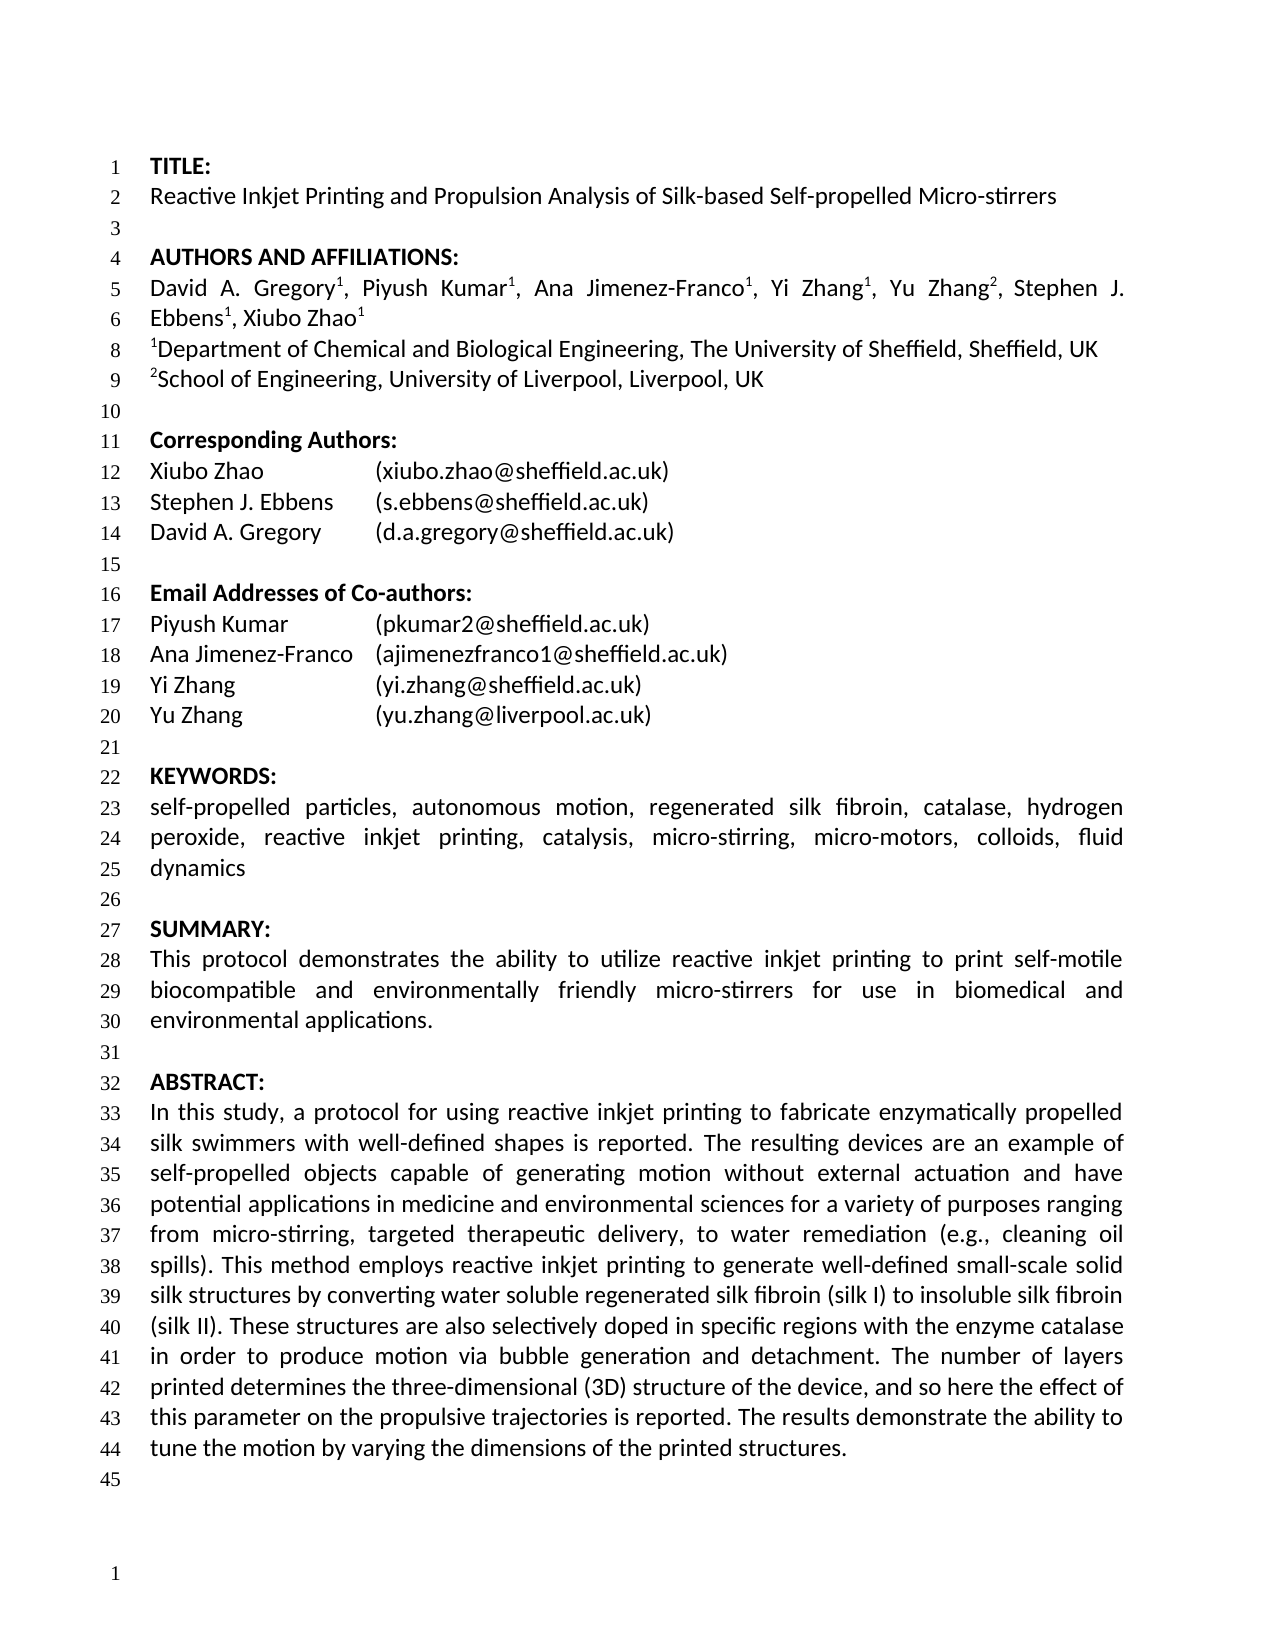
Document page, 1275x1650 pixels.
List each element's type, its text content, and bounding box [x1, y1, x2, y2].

text Reactive Inkjet Printing and Propulsion Analysis of Silk-based Self-propelled Micro-stirrers [150, 181, 1125, 211]
text self-propelled particles, autonomous motion, regenerated silk fibroin, catalase, hydrogen peroxide, reactive inkjet printing, catalysis, micro-stirring, micro-motors, colloids, fluid dynamics [150, 791, 1125, 882]
text Ana Jimenez-Franco (ajimenezfranco1@sheffield.ac.uk) [150, 638, 1125, 669]
text AUTHORS AND AFFILIATIONS: [150, 242, 1125, 272]
text Yu Zhang (yu.zhang@liverpool.ac.uk) [150, 699, 1125, 730]
text David A. Gregory (d.a.gregory@sheffield.ac.uk) [150, 516, 1125, 547]
text In this study, a protocol for using reactive inkjet printing to fabricate enzymatically propelled silk swimmers with well-defined shapes is reported. The resulting devices are an example of self-propelled objects capable of generating motion without external actuation and have potential applications in medicine and environmental sciences for a variety of purposes ranging from micro-stirring, targeted therapeutic delivery, to water remediation (e.g., cleaning oil spills). This method employs reactive inkjet printing to generate well-defined small-scale solid silk structures by converting water soluble regenerated silk fibroin (silk I) to insoluble silk fibroin (silk II). These structures are also selectively doped in specific regions with the enzyme catalase in order to produce motion via bubble generation and detachment. The number of layers printed determines the three-dimensional (3D) structure of the device, and so here the effect of this parameter on the propulsive trajectories is reported. The results demonstrate the ability to tune the motion by varying the dimensions of the printed structures. [150, 1096, 1125, 1462]
text Yi Zhang (yi.zhang@sheffield.ac.uk) [150, 669, 1125, 699]
text TITLE: [150, 150, 1125, 181]
text Xiubo Zhao (xiubo.zhao@sheffield.ac.uk) [150, 455, 1125, 486]
text KEYWORDS: [150, 760, 1125, 791]
text Stephen J. Ebbens (s.ebbens@sheffield.ac.uk) [150, 486, 1125, 516]
text This protocol demonstrates the ability to utilize reactive inkjet printing to print self-motile biocompatible and environmentally friendly micro-stirrers for use in biomedical and environmental applications. [150, 943, 1125, 1035]
text ABSTRACT: [150, 1066, 1125, 1096]
text Email Addresses of Co-authors: [150, 577, 1125, 608]
text 2School of Engineering, University of Liverpool, Liverpool, UK [150, 364, 1125, 394]
text Piyush Kumar (pkumar2@sheffield.ac.uk) [150, 608, 1125, 638]
text David A. Gregory1, Piyush Kumar1, Ana Jimenez-Franco1, Yi Zhang1, Yu Zhang2, Stephen J. Ebbens1, Xiubo Zhao1 [150, 272, 1125, 333]
text 1Department of Chemical and Biological Engineering, The University of Sheffield, Sheffield, UK [150, 333, 1125, 364]
text SUMMARY: [150, 913, 1125, 943]
text Corresponding Authors: [150, 425, 1125, 455]
